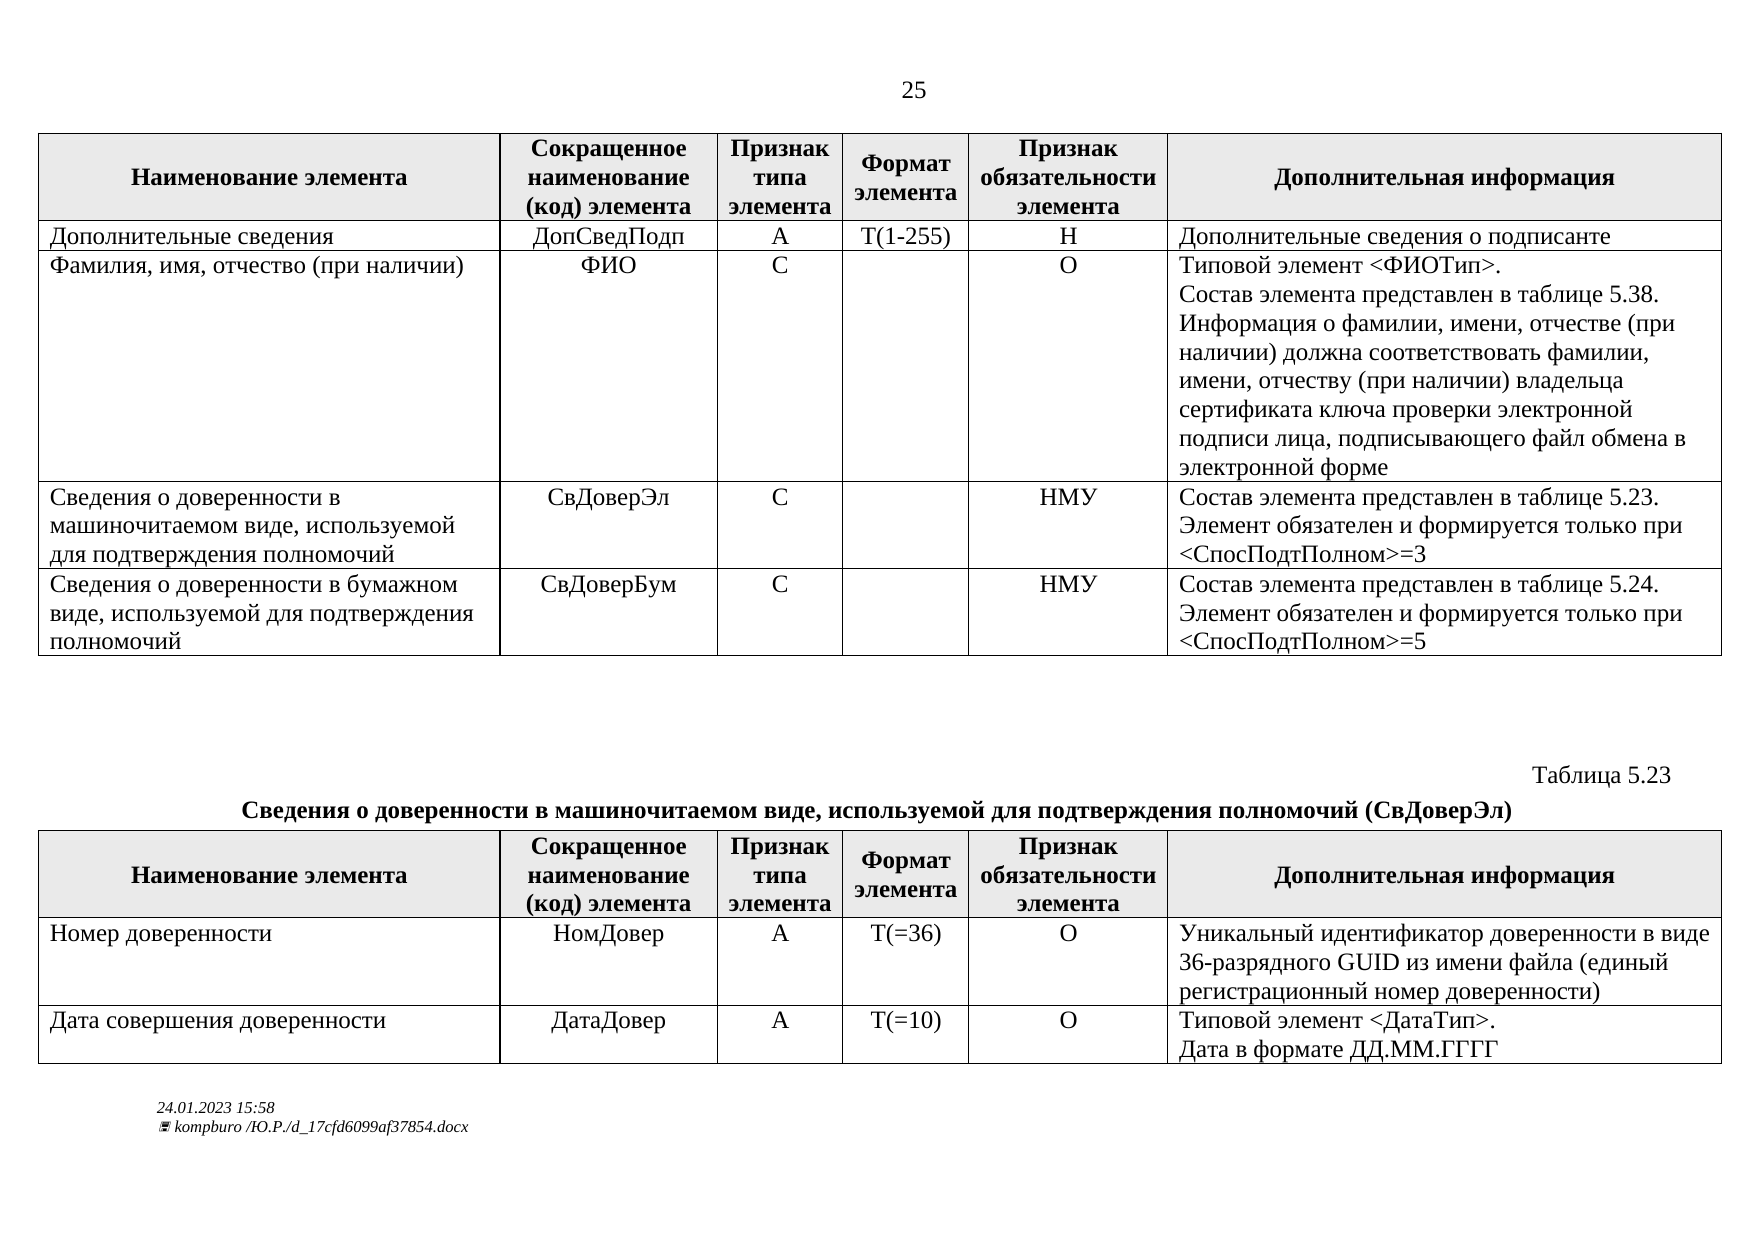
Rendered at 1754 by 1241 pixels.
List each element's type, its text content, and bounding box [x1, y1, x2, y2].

table_header Признак обязательности элемента [969, 831, 1167, 917]
table_header Признак обязательности элемента [969, 134, 1167, 220]
table_cell НМУ [969, 482, 1167, 568]
text Сведения о доверенности в машиночитаемом виде, используемой для подтверждения полномочий (СвДоверЭл) [142, 795, 1612, 824]
table_cell Дата совершения доверенности [39, 1006, 499, 1063]
table_cell СвДоверБум [501, 569, 717, 655]
table_cell Типовой элемент <ФИОТип>. Состав элемента представлен в таблице 5.38. Информация о фамилии, имени, отчестве (при наличии) должна соответствовать фамилии, имени, отчеству (при наличии) владельца сертификата ключа проверки электронной подписи лица, подписывающего файл обмена в электронной форме [1168, 251, 1721, 481]
table_header Наименование элемента [39, 831, 499, 917]
table_header Сокращенное наименование (код) элемента [501, 831, 717, 917]
table_header Наименование элемента [39, 134, 499, 220]
table_cell T(1-255) [843, 221, 968, 249]
table_cell С [718, 251, 842, 481]
table_cell С [718, 482, 842, 568]
table_cell [843, 569, 968, 655]
table_cell ДатаДовер [501, 1006, 717, 1063]
table_cell Уникальный идентификатор доверенности в виде 36-разрядного GUID из имени файла (единый регистрационный номер доверенности) [1168, 918, 1721, 1004]
table_cell Фамилия, имя, отчество (при наличии) [39, 251, 499, 481]
table_cell О [969, 251, 1167, 481]
table_header Признак типа элемента [718, 134, 842, 220]
table_cell НомДовер [501, 918, 717, 1004]
table_header Дополнительная информация [1168, 134, 1721, 220]
table_cell Номер доверенности [39, 918, 499, 1004]
table_cell [843, 251, 968, 481]
table_cell T(=10) [843, 1006, 968, 1063]
table_cell ДопСведПодп [501, 221, 717, 249]
table_header Сокращенное наименование (код) элемента [501, 134, 717, 220]
table_cell ФИО [501, 251, 717, 481]
text Таблица 5.23 [83, 760, 1671, 789]
table_cell С [718, 569, 842, 655]
table_cell НМУ [969, 569, 1167, 655]
table_cell A [718, 221, 842, 249]
table_header Признак типа элемента [718, 831, 842, 917]
table_cell Сведения о доверенности в бумажном виде, используемой для подтверждения полномочий [39, 569, 499, 655]
table_header Формат элемента [843, 831, 968, 917]
table_cell Н [969, 221, 1167, 249]
table_cell СвДоверЭл [501, 482, 717, 568]
table_cell Дополнительные сведения [39, 221, 499, 249]
table_cell [843, 482, 968, 568]
table_cell Сведения о доверенности в машиночитаемом виде, используемой для подтверждения полномочий [39, 482, 499, 568]
table_cell Дополнительные сведения о подписанте [1168, 221, 1721, 249]
table_header Дополнительная информация [1168, 831, 1721, 917]
table_cell Типовой элемент <ДатаТип>. Дата в формате ДД.ММ.ГГГГ [1168, 1006, 1721, 1063]
table_cell A [718, 1006, 842, 1063]
table_header Формат элемента [843, 134, 968, 220]
table_cell Состав элемента представлен в таблице 5.24. Элемент обязателен и формируется только при <СпосПодтПолном>=5 [1168, 569, 1721, 655]
table_cell Состав элемента представлен в таблице 5.23. Элемент обязателен и формируется только при <СпосПодтПолном>=3 [1168, 482, 1721, 568]
table_cell О [969, 1006, 1167, 1063]
table_cell A [718, 918, 842, 1004]
table_cell О [969, 918, 1167, 1004]
table_cell T(=36) [843, 918, 968, 1004]
